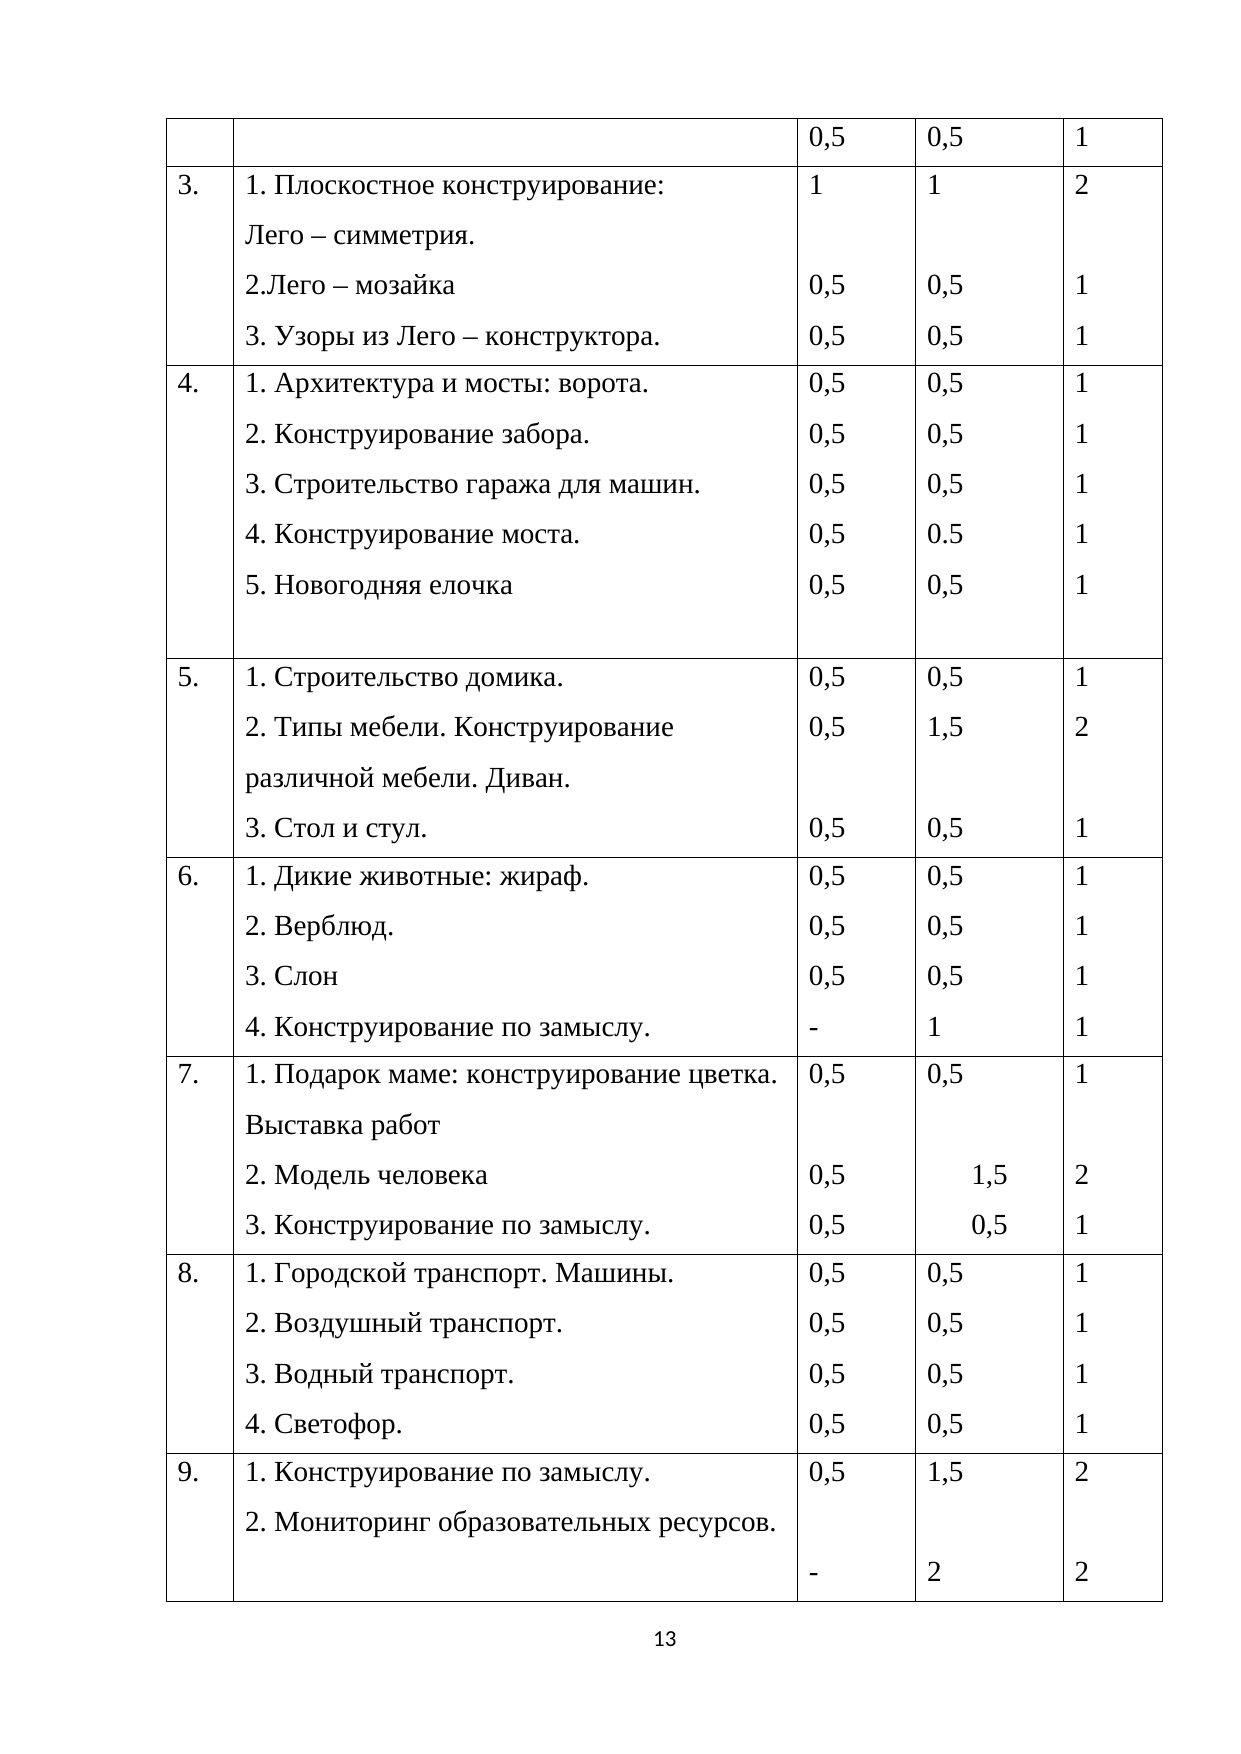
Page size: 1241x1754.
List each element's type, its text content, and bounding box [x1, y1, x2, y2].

table_cell 1 2 1 [1064, 659, 1162, 857]
table_cell 3. [167, 167, 233, 364]
table_cell 0,5 0,5 0,5 [798, 1057, 915, 1254]
table_cell 0,5 1,5 0,5 [916, 1057, 1063, 1254]
table_cell 1,5 2 20,5 часов [916, 1454, 1063, 1601]
table_cell 0,5 1,5 0,5 [916, 659, 1063, 857]
table_cell 0,5 0,5 0,5 0,5 [798, 1255, 915, 1453]
table_cell 4. [167, 366, 233, 658]
table_cell 5. [167, 659, 233, 857]
table_cell 0,5 0,5 0,5 0,5 0,5 [798, 366, 915, 658]
table_cell 1 1 1 1 [1064, 119, 1162, 166]
table_cell 1 0,5 0,5 [916, 167, 1063, 364]
table_cell 1. Подарок маме: конструирование цветка. Выставка работ 2. Модель человека 3. Конструирование по замыслу. [234, 1057, 797, 1254]
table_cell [234, 1454, 797, 1601]
table_cell 0,5 0,5 0,5 1 [916, 858, 1063, 1056]
table_cell 1. Дикие животные: жираф. 2. Верблюд. 3. Слон 4. Конструирование по замыслу. [234, 858, 797, 1056]
table_cell 1 1 1 1 [1064, 858, 1162, 1056]
table_cell 2 2 36 часов [1064, 1454, 1162, 1601]
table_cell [234, 119, 797, 166]
table_cell 1 1 1 1 [1064, 1255, 1162, 1453]
table_cell 8. [167, 1255, 233, 1453]
table_cell 2 1 1 [1064, 167, 1162, 364]
table_cell 7. [167, 1057, 233, 1254]
table_cell 1. Городской транспорт. Машины. 2. Воздушный транспорт. 3. Водный транспорт. 4. Светофор. [234, 1255, 797, 1453]
table_cell 0,5 0,5 0,5 - [798, 858, 915, 1056]
table_cell 9. [167, 1454, 233, 1601]
table_cell 1 1 1 1 1 [1064, 366, 1162, 658]
table_cell 1. Архитектура и мосты: ворота. 2. Конструирование забора. 3. Строительство гаража для машин. 4. Конструирование моста. 5. Новогодняя елочка [234, 366, 797, 658]
table_cell 6. [167, 858, 233, 1056]
table_cell 1. Плоскостное конструирование: Лего – симметрия. 2.Лего – мозайка 3. Узоры из Лего – конструктора. [234, 167, 797, 364]
table_cell 0,5 - 15,5 часов [798, 1454, 915, 1601]
table_cell 1 2 1 [1064, 1057, 1162, 1254]
table_cell 0,5 0,5 0,5 0,5 [916, 1255, 1063, 1453]
table_cell 2. [167, 119, 233, 166]
table_cell 1 0,5 0,5 [798, 167, 915, 364]
table_cell 0,5 0,5 0,5 0,5 [916, 119, 1063, 166]
table_cell 0,5 0,5 0,5 0.5 0,5 [916, 366, 1063, 658]
table_cell 0,5 0,5 0,5 [798, 659, 915, 857]
table_cell 1. Строительство домика. 2. Типы мебели. Конструирование различной мебели. Диван. 3. Стол и стул. [234, 659, 797, 857]
table_cell 0,5 0,5 0,5 0,5 [798, 119, 915, 166]
